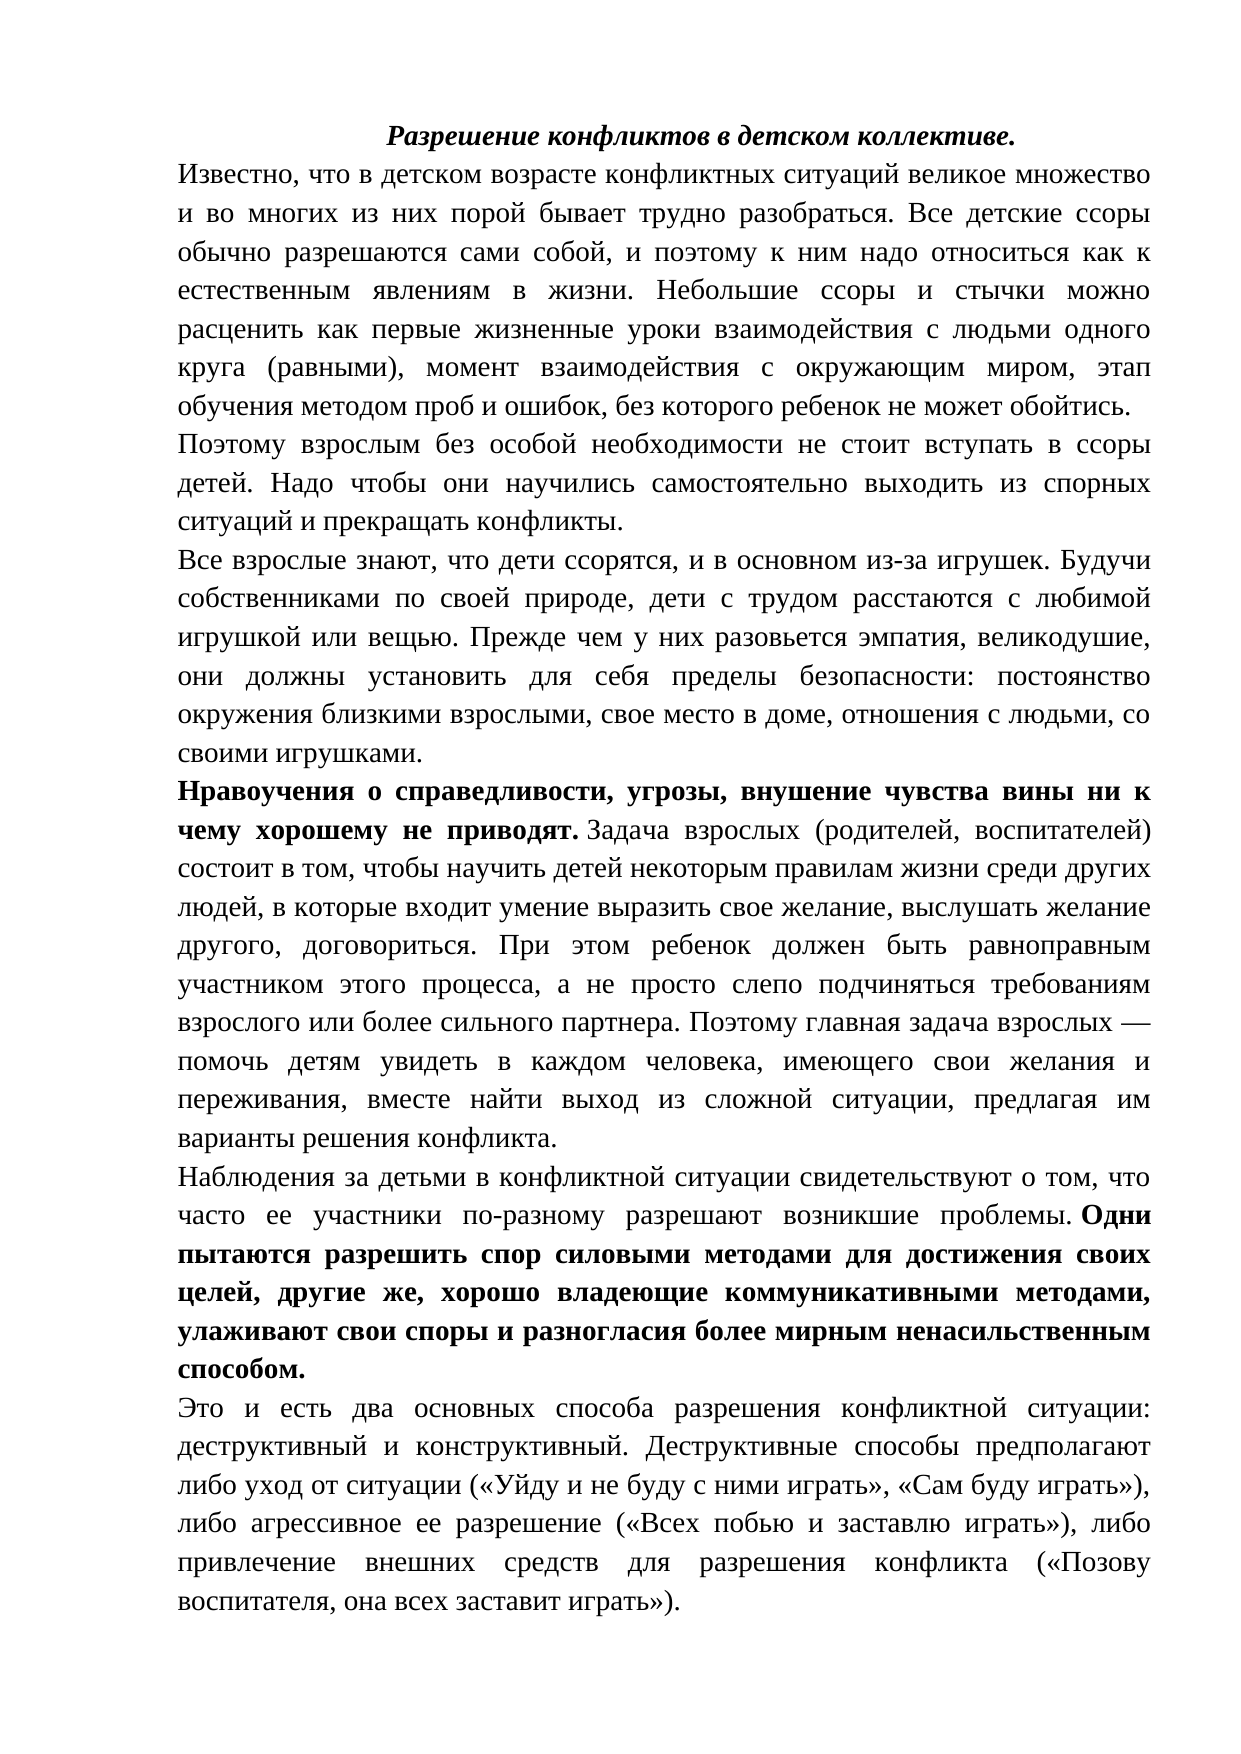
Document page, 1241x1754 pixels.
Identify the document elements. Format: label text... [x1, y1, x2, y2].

text Все взрослые знают, что дети ссорятся, и в основном из-за игрушек. Будучи собственниками по своей природе, дети с трудом расстаются с любимой игрушкой или вещью. Прежде чем у них разовьется эмпатия, великодушие, они должны установить для себя пределы безопасности: постоянство окружения близкими взрослыми, свое место в доме, отношения с людьми, со своими игрушками. [177, 542, 1152, 768]
text Это и есть два основных способа разрешения конфликтной ситуации: деструктивный и конструктивный. Деструктивные способы предполагают либо уход от ситуации («Уйду и не буду с ними играть», «Сам буду играть»), либо агрессивное ее разрешение («Всех побью и заставлю играть»), либо привлечение внешних средств для разрешения конфликта («Позову воспитателя, она всех заставит играть»). [177, 1390, 1152, 1616]
text Известно, что в детском возрасте конфликтных ситуаций великое множество и во многих из них порой бывает трудно разобраться. Все детские ссоры обычно разрешаются сами собой, и поэтому к ним надо относиться как к естественным явлениям в жизни. Небольшие ссоры и стычки можно расценить как первые жизненные уроки взаимодействия с людьми одного круга (равными), момент взаимодействия с окружающим миром, этап обучения методом проб и ошибок, без которого ребенок не может обойтись. [177, 157, 1152, 421]
text Наблюдения за детьми в конфликтной ситуации свидетельствуют о том, что часто ее участники по-разному разрешают возникшие проблемы. Одни пытаются разрешить спор силовыми методами для достижения своих целей, другие же, хорошо владеющие коммуникативными методами, улаживают свои споры и разногласия более мирным ненасильственным способом. [177, 1159, 1152, 1385]
text Нравоучения о справедливости, угрозы, внушение чувства вины ни к чему хорошему не приводят. Задача взрослых (родителей, воспитателей) состоит в том, чтобы научить детей некоторым правилам жизни среди других людей, в которые входит умение выразить свое желание, выслушать желание другого, договориться. При этом ребенок должен быть равноправным участником этого процесса, а не просто слепо подчиняться требованиям взрослого или более сильного партнера. Поэтому главная задача взрослых — помочь детям увидеть в каждом человека, имеющего свои желания и переживания, вместе найти выход из сложной ситуации, предлагая им варианты решения конфликта. [177, 773, 1152, 1154]
text Разрешение конфликтов в детском коллективе. [177, 118, 1152, 152]
text Поэтому взрослым без особой необходимости не стоит вступать в ссоры детей. Надо чтобы они научились самостоятельно выходить из спорных ситуаций и прекращать конфликты. [177, 426, 1152, 537]
